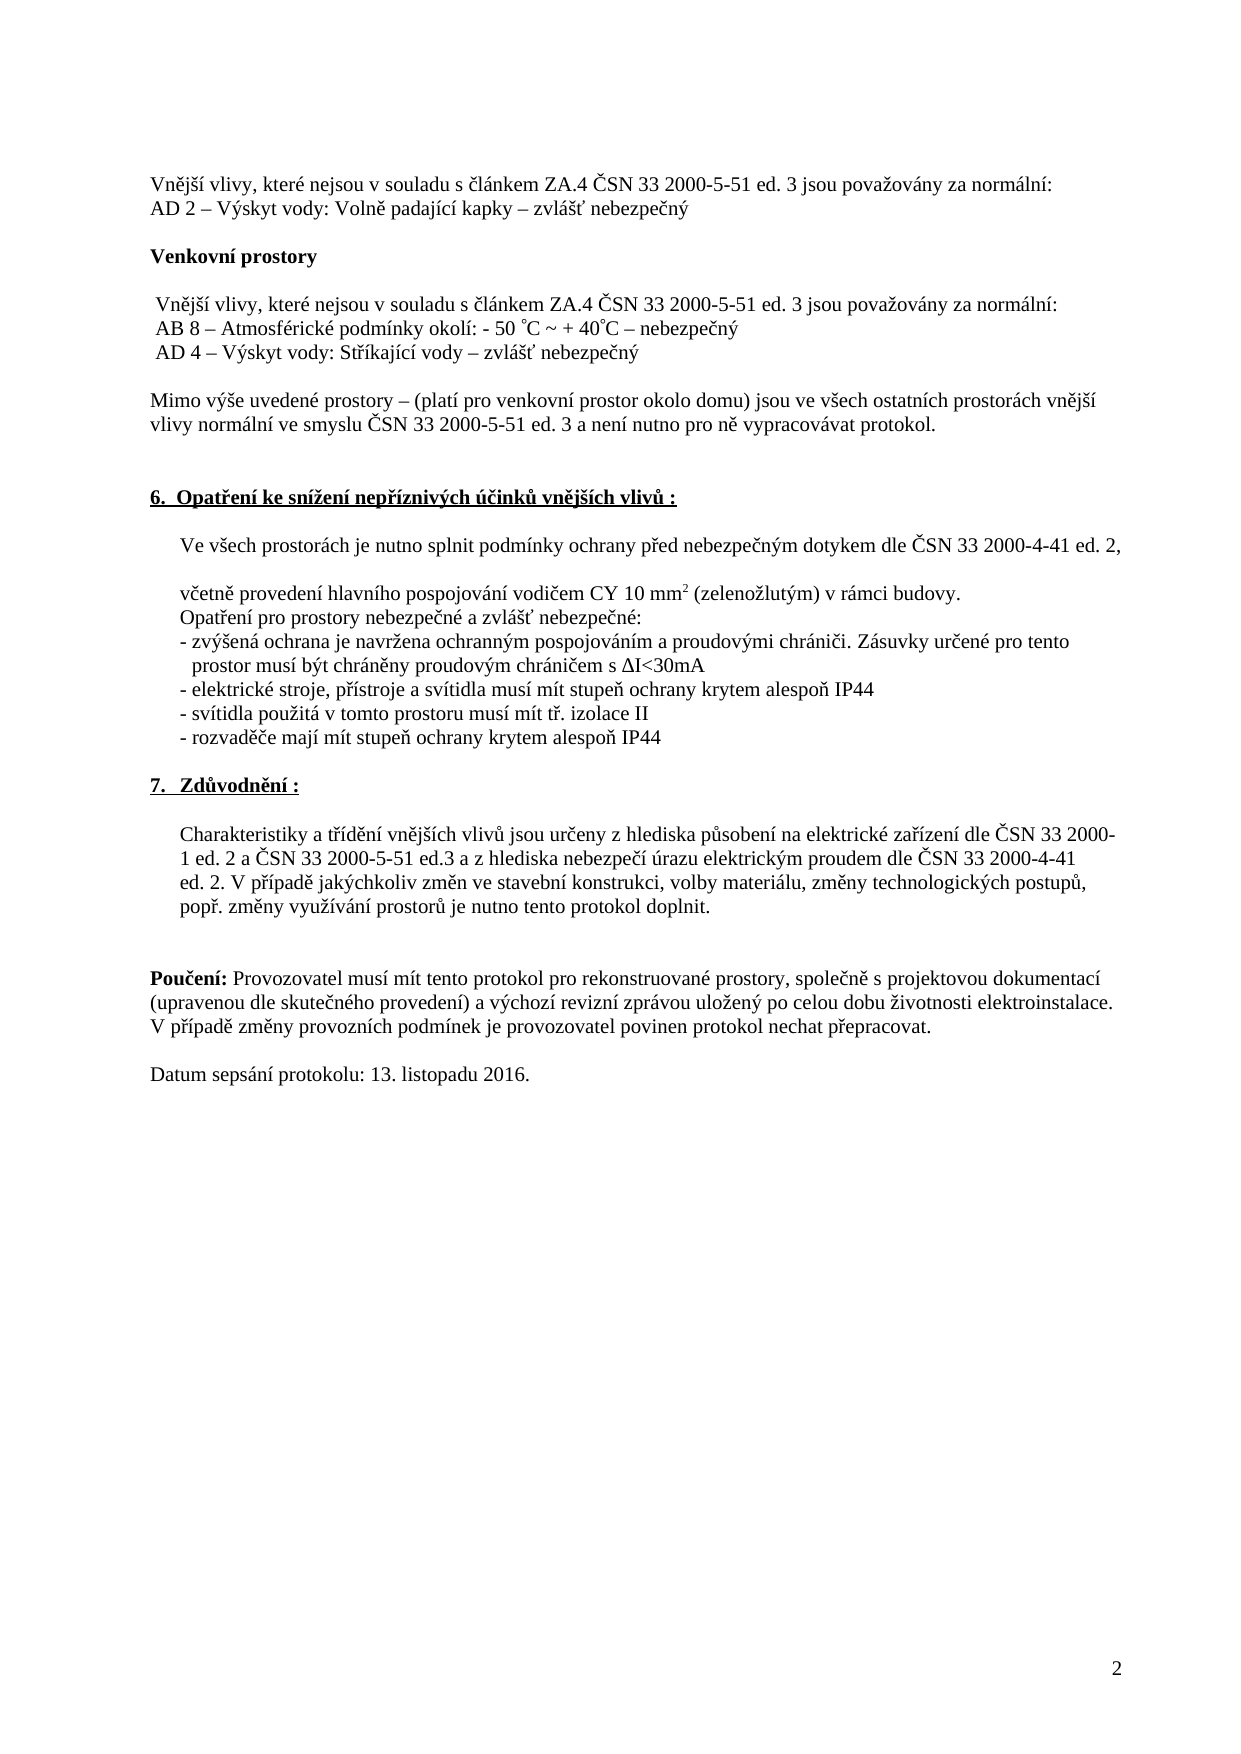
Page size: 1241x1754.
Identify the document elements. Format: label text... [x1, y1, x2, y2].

text 7. Zdůvodnění : [150, 773, 1122, 797]
text - elektrické stroje, přístroje a svítidla musí mít stupeň ochrany krytem alespoň IP44 [150, 677, 1122, 701]
text Vnější vlivy, které nejsou v souladu s článkem ZA.4 ČSN 33 2000-5-51 ed. 3 jsou považovány za normální: [150, 292, 1122, 316]
text Charakteristiky a třídění vnějších vlivů jsou určeny z hlediska působení na elektrické zařízení dle ČSN 33 2000- 1 ed. 2 a ČSN 33 2000-5-51 ed.3 a z hlediska nebezpečí úrazu elektrickým proudem dle ČSN 33 2000-4-41 [150, 821, 1122, 869]
text 6. Opatření ke snížení nepříznivých účinků vnějších vlivů : [150, 484, 1122, 509]
text Vnější vlivy, které nejsou v souladu s článkem ZA.4 ČSN 33 2000-5-51 ed. 3 jsou považovány za normální: [150, 172, 1122, 196]
text ed. 2. V případě jakýchkoliv změn ve stavební konstrukci, volby materiálu, změny technologických postupů, popř. změny využívání prostorů je nutno tento protokol doplnit. [179, 869, 1122, 918]
text Opatření pro prostory nebezpečné a zvlášť nebezpečné: [150, 605, 1122, 629]
text - rozvaděče mají mít stupeň ochrany krytem alespoň IP44 [150, 725, 1122, 749]
text Mimo výše uvedené prostory – (platí pro venkovní prostor okolo domu) jsou ve všech ostatních prostorách vnější vlivy normální ve smyslu ČSN 33 2000-5-51 ed. 3 a není nutno pro ně vypracovávat protokol. [150, 388, 1122, 436]
text Poučení: Provozovatel musí mít tento protokol pro rekonstruované prostory, společně s projektovou dokumentací (upravenou dle skutečného provedení) a výchozí revizní zprávou uložený po celou dobu životnosti elektroinstalace. V případě změny provozních podmínek je provozovatel povinen protokol nechat přepracovat. [150, 966, 1122, 1038]
text Ve všech prostorách je nutno splnit podmínky ochrany před nebezpečným dotykem dle ČSN 33 2000-4-41 ed. 2, včetně provedení hlavního pospojování vodičem CY 10 mm2 (zelenožlutým) v rámci budovy. [150, 533, 1122, 605]
text AD 4 – Výskyt vody: Stříkající vody – zvlášť nebezpečný [150, 340, 1122, 364]
text Datum sepsání protokolu: 13. listopadu 2016. [150, 1062, 1122, 1086]
text AB 8 – Atmosférické podmínky okolí: - 50 C ~ + 40C – nebezpečný [150, 316, 1122, 340]
text - svítidla použitá v tomto prostoru musí mít tř. izolace II [150, 701, 1122, 725]
text Venkovní prostory [150, 244, 1122, 268]
text AD 2 – Výskyt vody: Volně padající kapky – zvlášť nebezpečný [150, 196, 1122, 220]
text - zvýšená ochrana je navržena ochranným pospojováním a proudovými chrániči. Zásuvky určené pro tento prostor musí být chráněny proudovým chráničem s ∆I<30mA [150, 629, 1122, 677]
